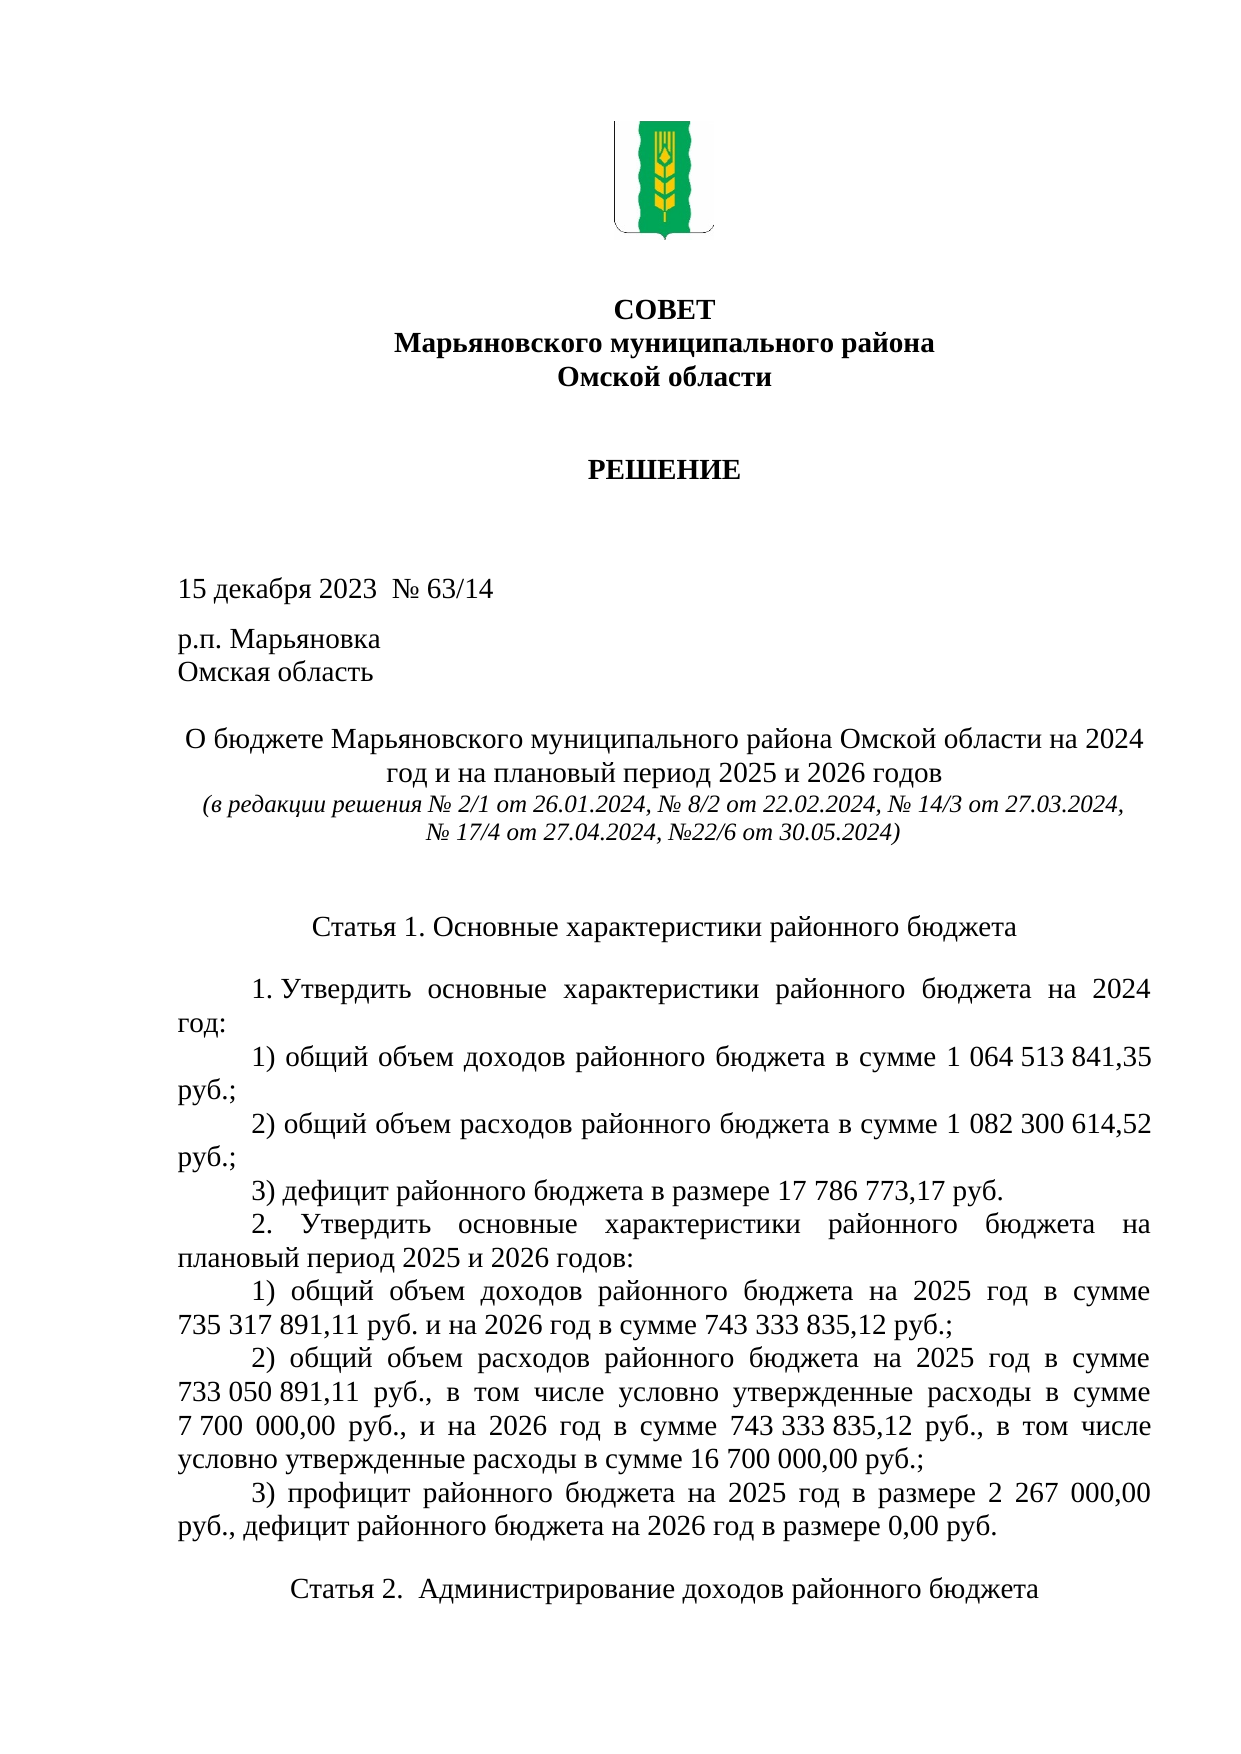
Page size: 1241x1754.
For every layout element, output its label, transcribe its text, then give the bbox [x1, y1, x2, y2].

text 3) профицит районного бюджета на 2025 год в размере 2 267 000,00 руб., дефицит районного бюджета на 2026 год в размере 0,00 руб. [177, 1475, 1152, 1542]
text Статья 1. Основные характеристики районного бюджета [177, 909, 1152, 942]
text 1) общий объем доходов районного бюджета на 2025 год в сумме 735 317 891,11 руб. и на 2026 год в сумме 743 333 835,12 руб.; [177, 1273, 1152, 1341]
picture [614, 121, 714, 240]
text Омской области [177, 359, 1152, 393]
text 3) дефицит районного бюджета в размере 17 786 773,17 руб. [177, 1173, 1152, 1206]
text Марьяновского муниципального района [177, 326, 1152, 359]
text Статья 2. Администрирование доходов районного бюджета [177, 1571, 1152, 1604]
text 2. Утвердить основные характеристики районного бюджета на плановый период 2025 и 2026 годов: [177, 1206, 1152, 1273]
text (в редакции решения № 2/1 от 26.01.2024, № 8/2 от 22.02.2024, № 14/3 от 27.03.2024, № 17/4 от 27.04.2024, №22/6 от 30.05.2024) [177, 789, 1152, 846]
text Омская область [177, 654, 1152, 688]
text 15 декабря 2023 № 63/14 [177, 571, 1152, 604]
text О бюджете Марьяновского муниципального района Омской области на 2024 год и на плановый период 2025 и 2026 годов [177, 722, 1152, 789]
text СОВЕТ [177, 292, 1152, 326]
text 1) общий объем доходов районного бюджета в сумме 1 064 513 841,35 руб.; [177, 1039, 1152, 1106]
text 1. Утвердить основные характеристики районного бюджета на 2024 год: [177, 972, 1152, 1039]
text р.п. Марьяновка [177, 621, 1152, 654]
text 2) общий объем расходов районного бюджета в сумме 1 082 300 614,52 руб.; [177, 1106, 1152, 1173]
text 2) общий объем расходов районного бюджета на 2025 год в сумме 733 050 891,11 руб., в том числе условно утвержденные расходы в сумме 7 700 000,00 руб., и на 2026 год в сумме 743 333 835,12 руб., в том числе условно утвержденные расходы в сумме 16 700 000,00 руб.; [177, 1341, 1152, 1475]
text РЕШЕНИЕ [177, 452, 1152, 486]
